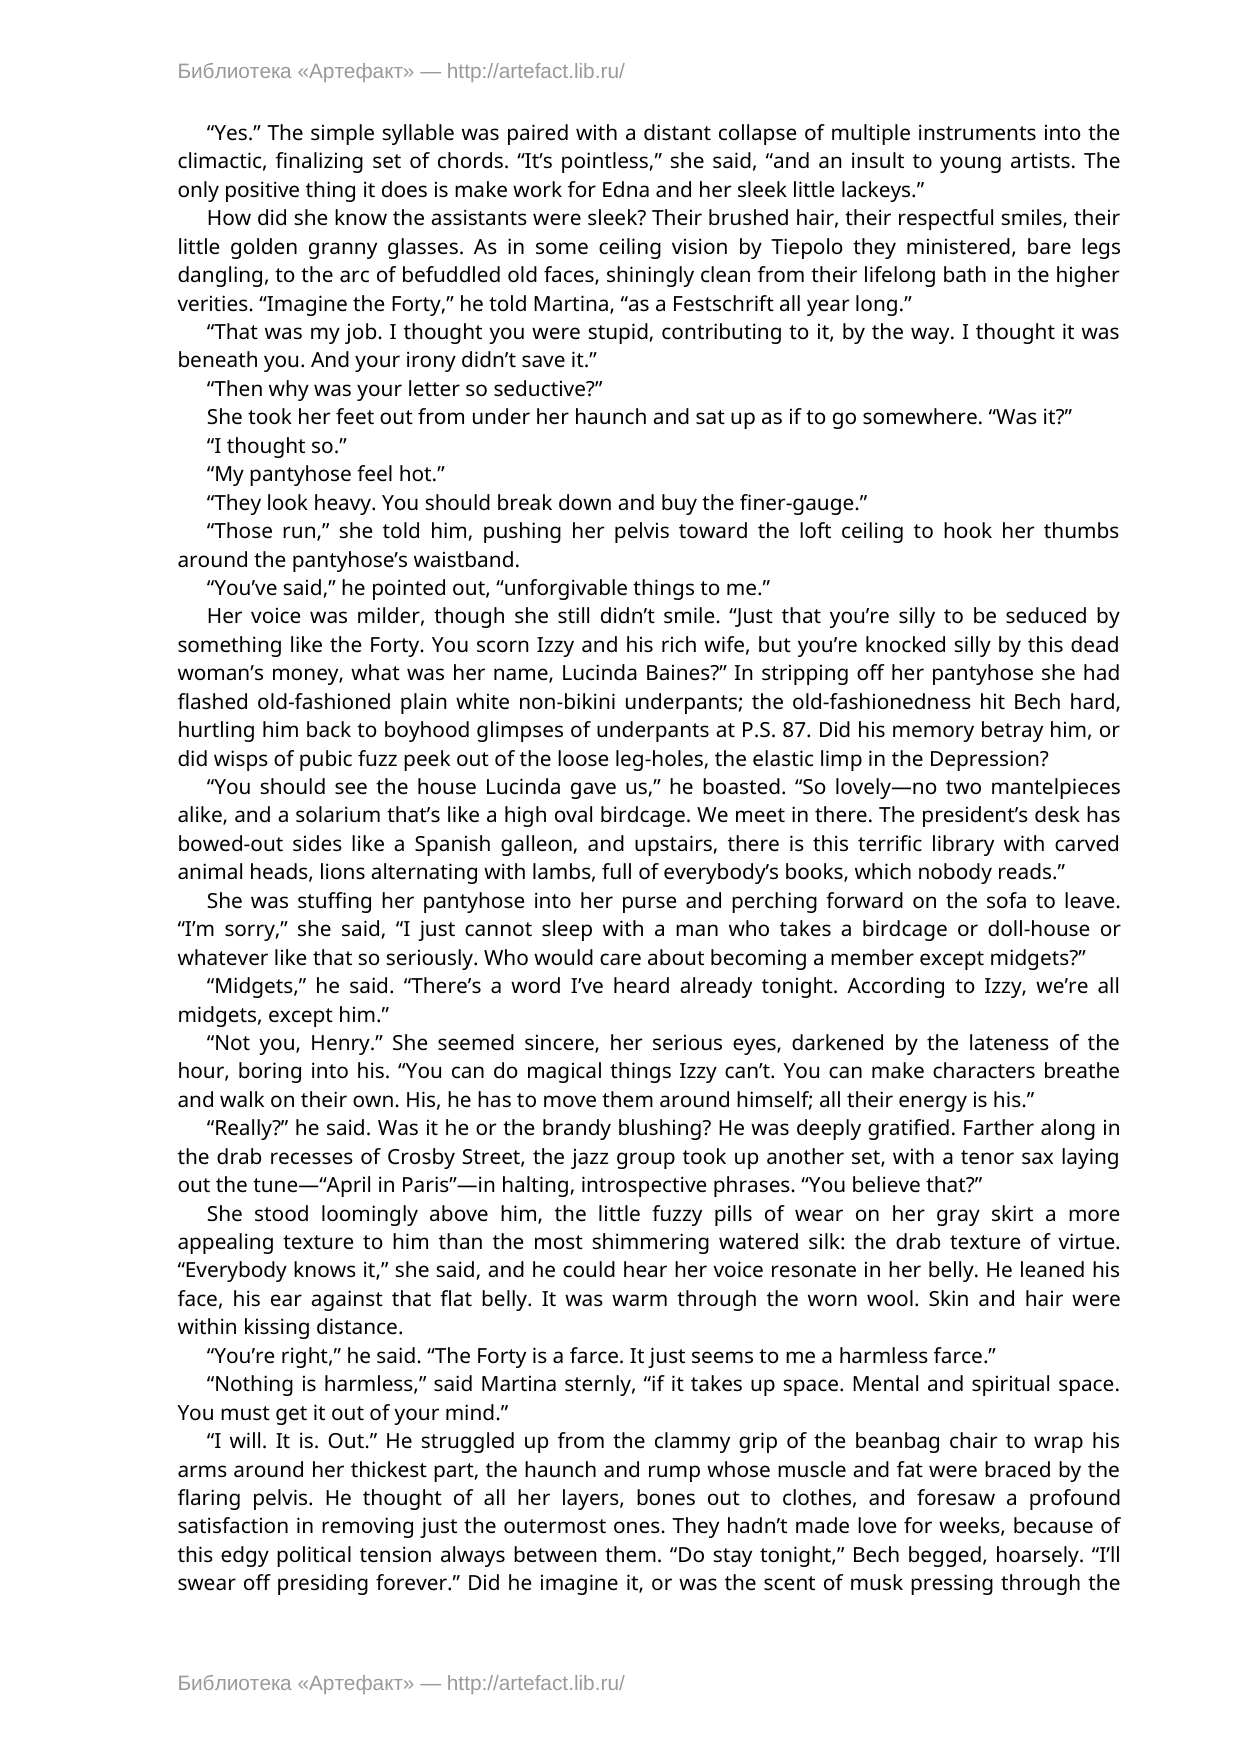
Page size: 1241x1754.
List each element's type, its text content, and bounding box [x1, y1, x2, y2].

text “You’ve said,” he pointed out, “unforgivable things to me.” [177, 573, 1122, 602]
text “Those run,” she told him, pushing her pelvis toward the loft ceiling to hook her thumbs around the pantyhose’s waistband. [177, 516, 1122, 573]
text She was stuffing her pantyhose into her purse and perching forward on the sofa to leave. “I’m sorry,” she said, “I just cannot sleep with a man who takes a birdcage or doll-house or whatever like that so seriously. Who would care about becoming a member except midgets?” [177, 886, 1122, 971]
text “You’re right,” he said. “The Forty is a farce. It just seems to me a harmless farce.” [177, 1341, 1122, 1369]
text “You should see the house Lucinda gave us,” he boasted. “So lovely—no two mantelpieces alike, and a solarium that’s like a high oval birdcage. We meet in there. The president’s desk has bowed-out sides like a Spanish galleon, and upstairs, there is this terrific library with carved animal heads, lions alternating with lambs, full of everybody’s books, which nobody reads.” [177, 772, 1122, 886]
text “Nothing is harmless,” said Martina sternly, “if it takes up space. Mental and spiritual space. You must get it out of your mind.” [177, 1369, 1122, 1426]
text She took her feet out from under her haunch and sat up as if to go somewhere. “Was it?” [177, 402, 1122, 431]
text How did she know the assistants were sleek? Their brushed hair, their respectful smiles, their little golden granny glasses. As in some ceiling vision by Tiepolo they ministered, bare legs dangling, to the arc of befuddled old faces, shiningly clean from their lifelong bath in the higher verities. “Imagine the Forty,” he told Martina, “as a Festschrift all year long.” [177, 203, 1122, 317]
text “Midgets,” he said. “There’s a word I’ve heard already tonight. According to Izzy, we’re all midgets, except him.” [177, 971, 1122, 1028]
text “Really?” he said. Was it he or the brandy blushing? He was deeply gratified. Farther along in the drab recesses of Crosby Street, the jazz group took up another set, with a tenor sax laying out the tune—“April in Paris”—in halting, introspective phrases. “You believe that?” [177, 1113, 1122, 1199]
text “I thought so.” [177, 431, 1122, 459]
text Her voice was milder, though she still didn’t smile. “Just that you’re silly to be seduced by something like the Forty. You scorn Izzy and his rich wife, but you’re knocked silly by this dead woman’s money, what was her name, Lucinda Baines?” In stripping off her pantyhose she had flashed old-fashioned plain white non-bikini underpants; the old-fashionedness hit Bech hard, hurtling him back to boyhood glimpses of underpants at P.S. 87. Did his memory betray him, or did wisps of pubic fuzz peek out of the loose leg-holes, the elastic limp in the Depression? [177, 602, 1122, 772]
text “They look heavy. You should break down and buy the finer-gauge.” [177, 488, 1122, 516]
text “Then why was your letter so seductive?” [177, 374, 1122, 402]
text “My pantyhose feel hot.” [177, 459, 1122, 488]
text “That was my job. I thought you were stupid, contributing to it, by the way. I thought it was beneath you. And your irony didn’t save it.” [177, 317, 1122, 374]
text “Not you, Henry.” She seemed sincere, her serious eyes, darkened by the lateness of the hour, boring into his. “You can do magical things Izzy can’t. You can make characters breathe and walk on their own. His, he has to move them around himself; all their energy is his.” [177, 1028, 1122, 1113]
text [177, 1426, 1122, 1597]
text She stood loomingly above him, the little fuzzy pills of wear on her gray skirt a more appealing texture to him than the most shimmering watered silk: the drab texture of virtue. “Everybody knows it,” she said, and he could hear her voice resonate in her belly. He leaned his face, his ear against that flat belly. It was warm through the worn wool. Skin and hair were within kissing distance. [177, 1199, 1122, 1341]
text “Yes.” The simple syllable was paired with a distant collapse of multiple instruments into the climactic, finalizing set of chords. “It’s pointless,” she said, “and an insult to young artists. The only positive thing it does is make work for Edna and her sleek little lackeys.” [177, 118, 1122, 203]
